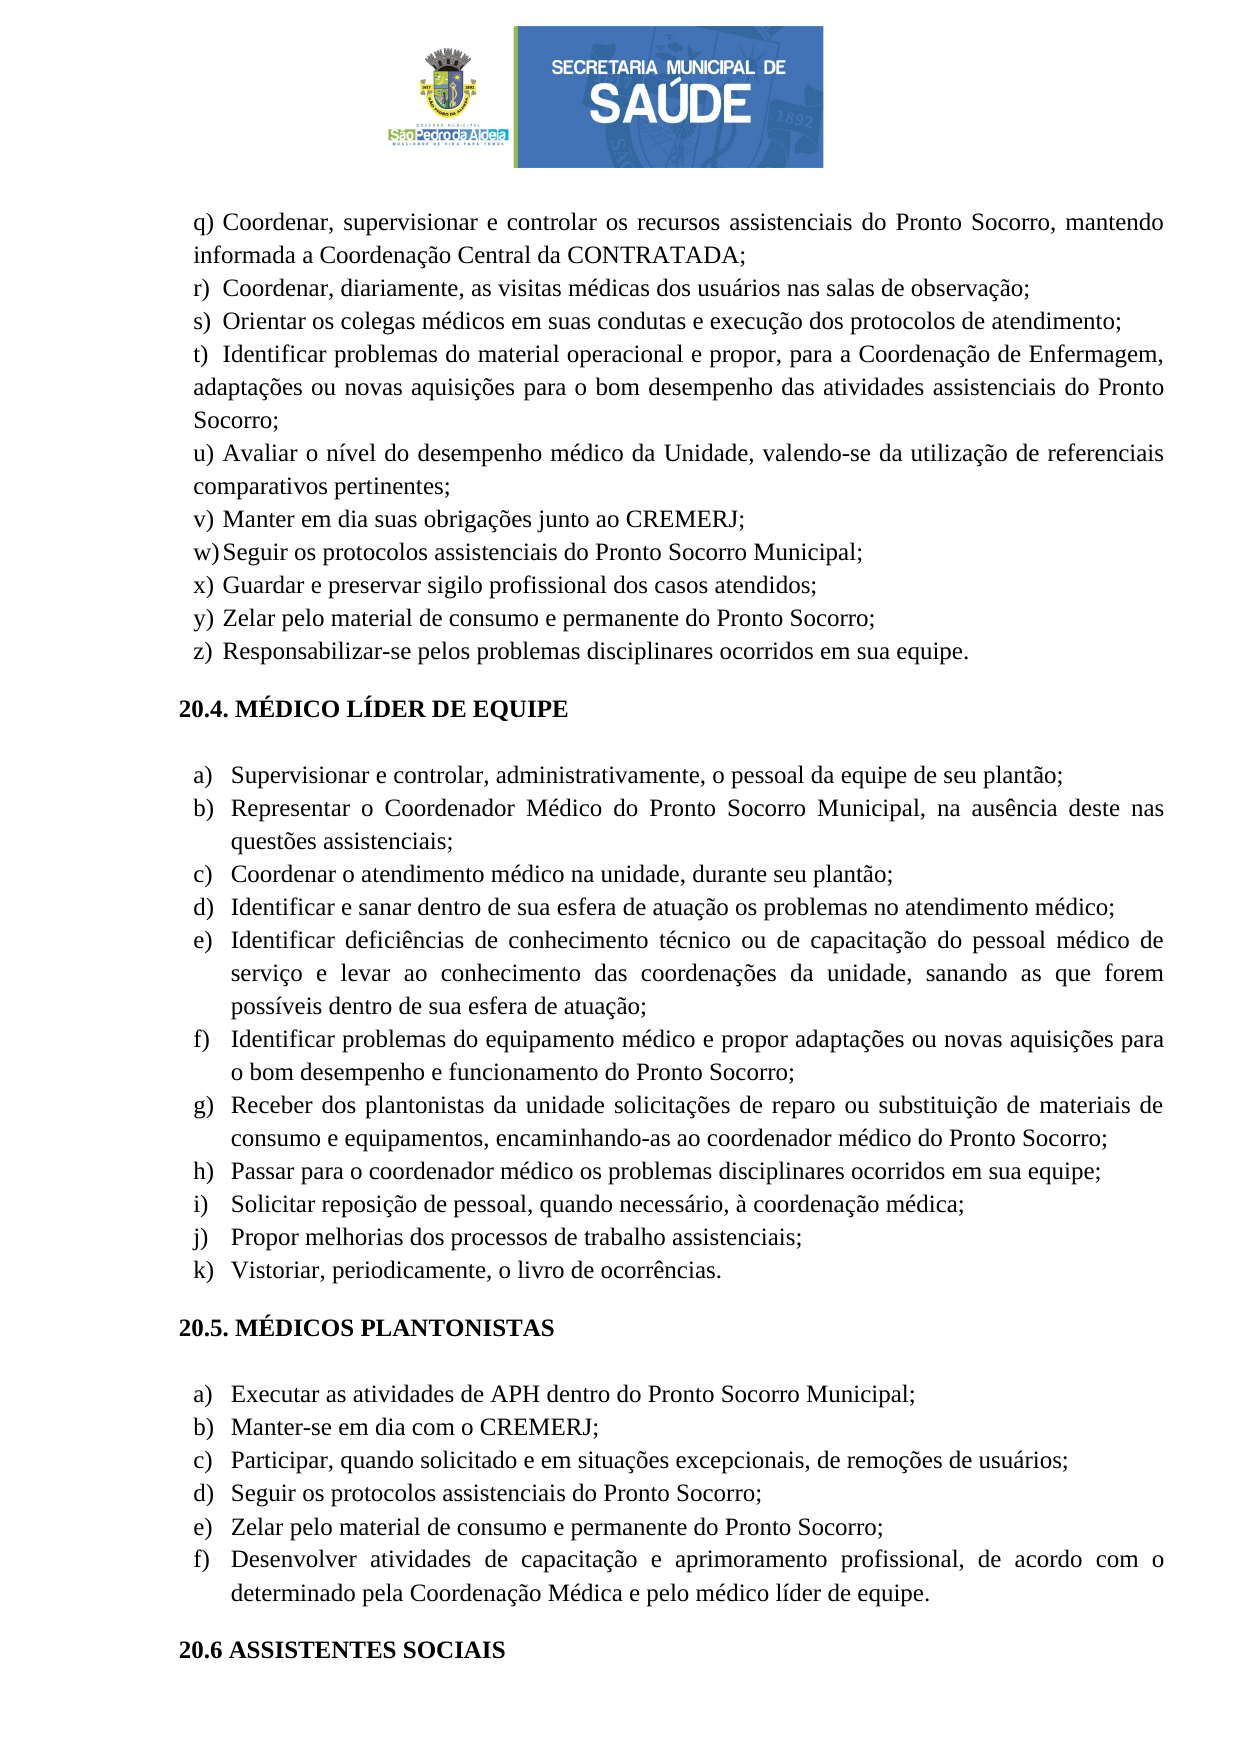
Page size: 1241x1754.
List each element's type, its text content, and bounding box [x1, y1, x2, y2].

list Executar as atividades de APH dentro do Pronto Socorro Municipal; [193, 1379, 1165, 1408]
text 20.6 ASSISTENTES SOCIAIS [75, 1636, 1165, 1664]
list Seguir os protocolos assistenciais do Pronto Socorro; [193, 1478, 1165, 1507]
list Desenvolver atividades de capacitação e aprimoramento profissional, de acordo com o determinado pela Coordenação Médica e pelo médico líder de equipe. [193, 1544, 1165, 1606]
list Guardar e preservar sigilo profissional dos casos atendidos; [193, 570, 1165, 599]
list Identificar e sanar dentro de sua esfera de atuação os problemas no atendimento médico; [193, 892, 1165, 921]
list Identificar problemas do equipamento médico e propor adaptações ou novas aquisições para o bom desempenho e funcionamento do Pronto Socorro; [193, 1024, 1165, 1086]
list Zelar pelo material de consumo e permanente do Pronto Socorro; [193, 1512, 1165, 1540]
list Passar para o coordenador médico os problemas disciplinares ocorridos em sua equipe; [193, 1156, 1165, 1185]
list Avaliar o nível do desempenho médico da Unidade, valendo-se da utilização de referenciais comparativos pertinentes; [193, 438, 1165, 500]
list Solicitar reposição de pessoal, quando necessário, à coordenação médica; [193, 1189, 1165, 1218]
list Manter-se em dia com o CREMERJ; [193, 1412, 1165, 1441]
list Zelar pelo material de consumo e permanente do Pronto Socorro; [193, 603, 1165, 632]
list Seguir os protocolos assistenciais do Pronto Socorro Municipal; [193, 537, 1165, 566]
list Vistoriar, periodicamente, o livro de ocorrências. [193, 1255, 1165, 1284]
list Responsabilizar-se pelos problemas disciplinares ocorridos em sua equipe. [193, 636, 1165, 665]
list Orientar os colegas médicos em suas condutas e execução dos protocolos de atendimento; [193, 306, 1165, 334]
list Participar, quando solicitado e em situações excepcionais, de remoções de usuários; [193, 1446, 1165, 1474]
list Supervisionar e controlar, administrativamente, o pessoal da equipe de seu plantão; [193, 760, 1165, 789]
list Propor melhorias dos processos de trabalho assistenciais; [193, 1222, 1165, 1251]
list Identificar deficiências de conhecimento técnico ou de capacitação do pessoal médico de serviço e levar ao conhecimento das coordenações da unidade, sanando as que forem possíveis dentro de sua esfera de atuação; [193, 925, 1165, 1020]
list Identificar problemas do material operacional e propor, para a Coordenação de Enfermagem, adaptações ou novas aquisições para o bom desempenho das atividades assistenciais do Pronto Socorro; [193, 339, 1165, 434]
list Manter em dia suas obrigações junto ao CREMERJ; [193, 504, 1165, 533]
list Representar o Coordenador Médico do Pronto Socorro Municipal, na ausência deste nas questões assistenciais; [193, 793, 1165, 855]
text 20.5. MÉDICOS PLANTONISTAS [75, 1313, 1165, 1342]
list Coordenar, supervisionar e controlar os recursos assistenciais do Pronto Socorro, mantendo informada a Coordenação Central da CONTRATADA; [193, 207, 1165, 268]
list Coordenar, diariamente, as visitas médicas dos usuários nas salas de observação; [193, 273, 1165, 302]
picture [381, 26, 824, 168]
text 20.4. MÉDICO LÍDER DE EQUIPE [75, 694, 1165, 723]
list Coordenar o atendimento médico na unidade, durante seu plantão; [193, 859, 1165, 888]
list Receber dos plantonistas da unidade solicitações de reparo ou substituição de materiais de consumo e equipamentos, encaminhando-as ao coordenador médico do Pronto Socorro; [193, 1090, 1165, 1152]
